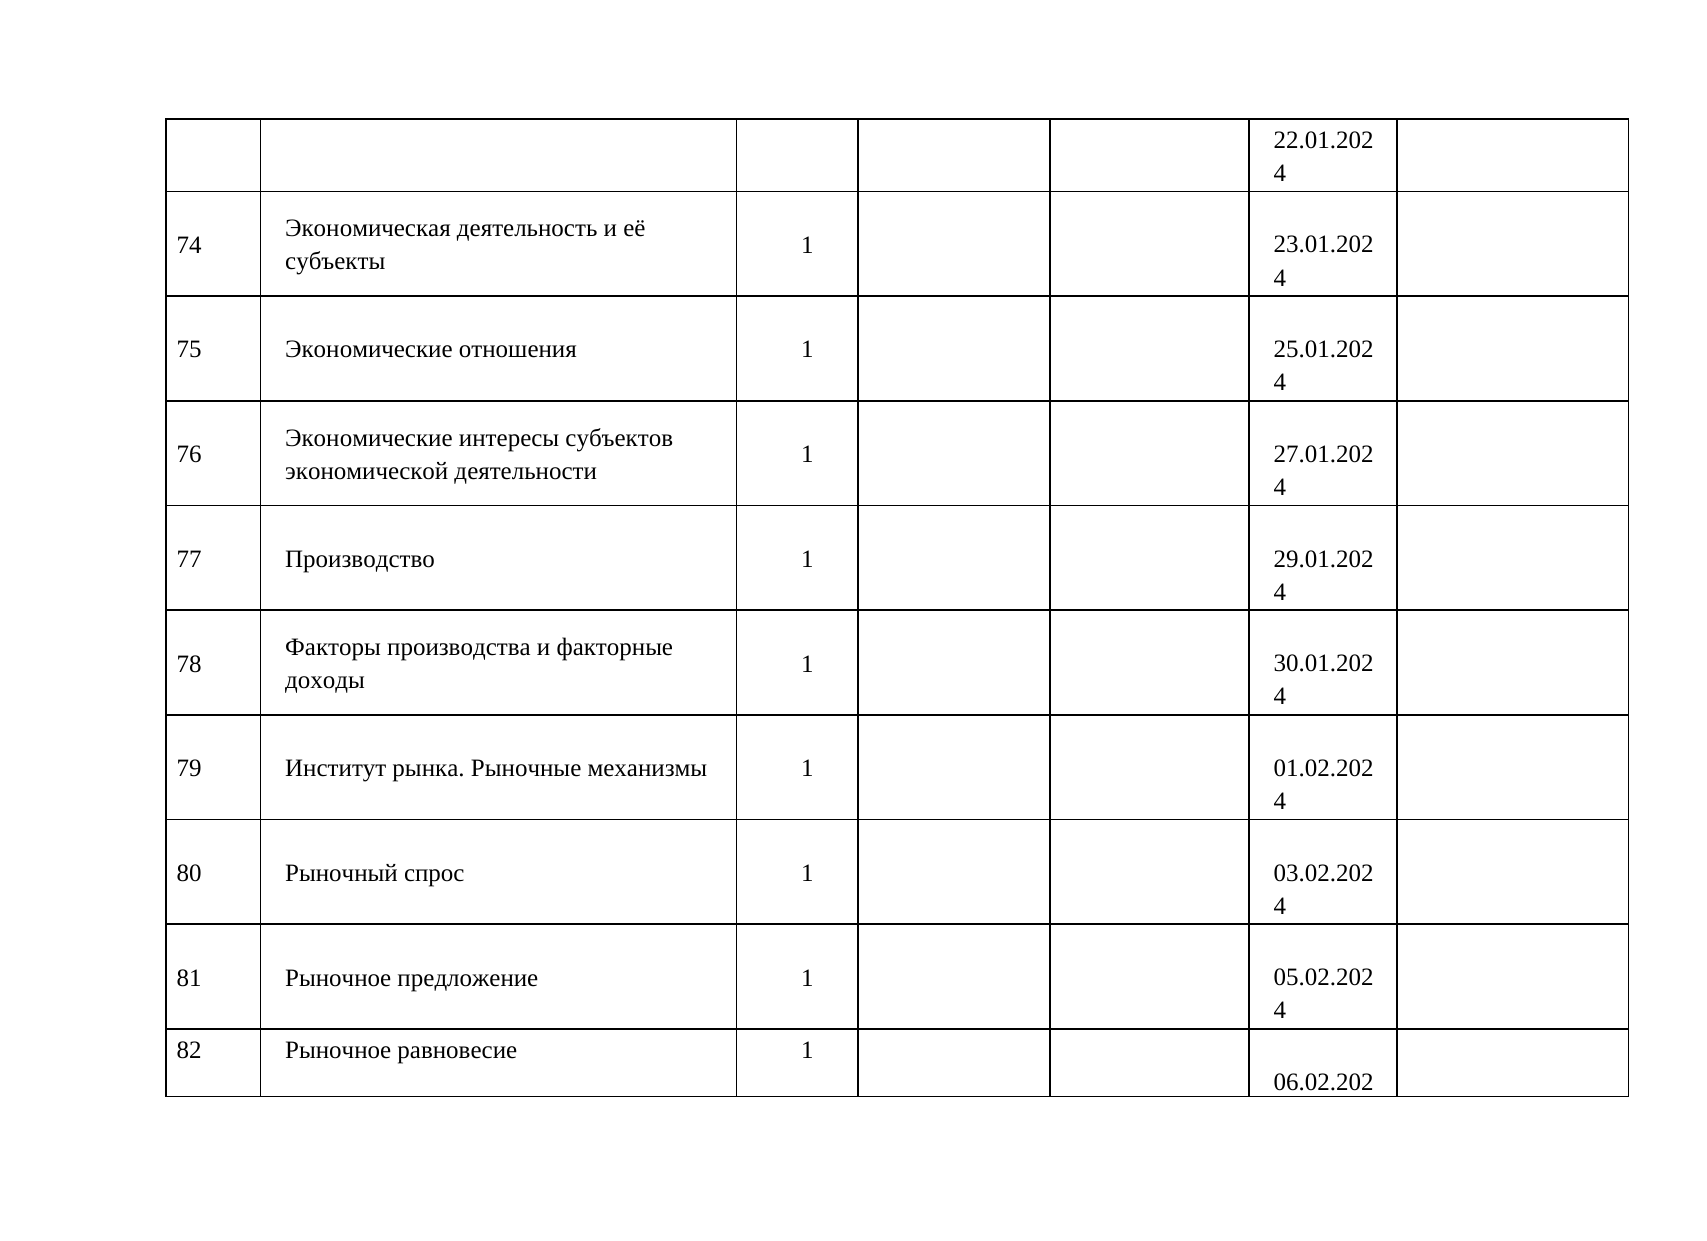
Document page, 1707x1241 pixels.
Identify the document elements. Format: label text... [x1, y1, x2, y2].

table_cell [1398, 120, 1628, 191]
table_cell [859, 297, 1049, 400]
table_cell 1 [737, 611, 857, 714]
table_cell 03.02.2024 [1250, 820, 1396, 923]
table_cell [1051, 716, 1248, 819]
table_cell 80 [167, 820, 260, 923]
table_cell 05.02.2024 [1250, 925, 1396, 1028]
table_cell [1398, 716, 1628, 819]
table_cell 29.01.2024 [1250, 506, 1396, 609]
table_cell Экономическая деятельность и её субъекты [261, 192, 736, 295]
table_cell 73 [167, 120, 260, 191]
table_cell Рыночное равновесие [261, 1030, 736, 1096]
table_cell 79 [167, 716, 260, 819]
table_cell [1398, 925, 1628, 1028]
table_cell Факторы производства и факторные доходы [261, 611, 736, 714]
table_cell 78 [167, 611, 260, 714]
table_cell 1 [737, 716, 857, 819]
table_cell 76 [167, 402, 260, 504]
table_cell Рыночное предложение [261, 925, 736, 1028]
table_cell 1 [737, 297, 857, 400]
table_cell 06.02.2024 [1250, 1030, 1396, 1096]
table_cell [859, 120, 1049, 191]
table_cell [1051, 1030, 1248, 1096]
table_cell [859, 611, 1049, 714]
table_cell [1398, 192, 1628, 295]
table_cell 1 [737, 925, 857, 1028]
table_cell [859, 820, 1049, 923]
table_cell [1398, 611, 1628, 714]
table_cell [1051, 506, 1248, 609]
table_cell [1051, 820, 1248, 923]
table_cell 01.02.2024 [1250, 716, 1396, 819]
table_cell [1398, 297, 1628, 400]
table_cell 27.01.2024 [1250, 402, 1396, 504]
table_cell Рыночный спрос [261, 820, 736, 923]
table_cell [859, 506, 1049, 609]
table_cell 81 [167, 925, 260, 1028]
table_cell 30.01.2024 [1250, 611, 1396, 714]
table_cell Производство [261, 506, 736, 609]
table_cell [1051, 402, 1248, 504]
table_cell 1 [737, 506, 857, 609]
table_cell Институт рынка. Рыночные механизмы [261, 716, 736, 819]
table_cell 23.01.2024 [1250, 192, 1396, 295]
table_cell [1051, 192, 1248, 295]
table_cell 77 [167, 506, 260, 609]
table_cell 74 [167, 192, 260, 295]
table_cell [261, 120, 736, 191]
table_cell [859, 1030, 1049, 1096]
table_cell 1 [737, 402, 857, 504]
table_cell [1398, 1030, 1628, 1096]
table_cell [1398, 820, 1628, 923]
table_cell 75 [167, 297, 260, 400]
table_cell [859, 402, 1049, 504]
table_cell [859, 192, 1049, 295]
table_cell [1398, 506, 1628, 609]
table_cell 1 [737, 1030, 857, 1096]
table_cell [859, 716, 1049, 819]
table_cell 22.01.2024 [1250, 120, 1396, 191]
table_cell [1051, 611, 1248, 714]
table_cell 82 [167, 1030, 260, 1096]
table_cell [1398, 402, 1628, 504]
table_cell Экономические отношения [261, 297, 736, 400]
table_cell Экономические интересы субъектов экономической деятельности [261, 402, 736, 504]
table_cell 1 [737, 820, 857, 923]
table_cell [1051, 925, 1248, 1028]
table_cell [1051, 120, 1248, 191]
table_cell [859, 925, 1049, 1028]
table_cell 1 [737, 192, 857, 295]
table_cell [1051, 297, 1248, 400]
table_cell 1 [737, 120, 857, 191]
table_cell 25.01.2024 [1250, 297, 1396, 400]
